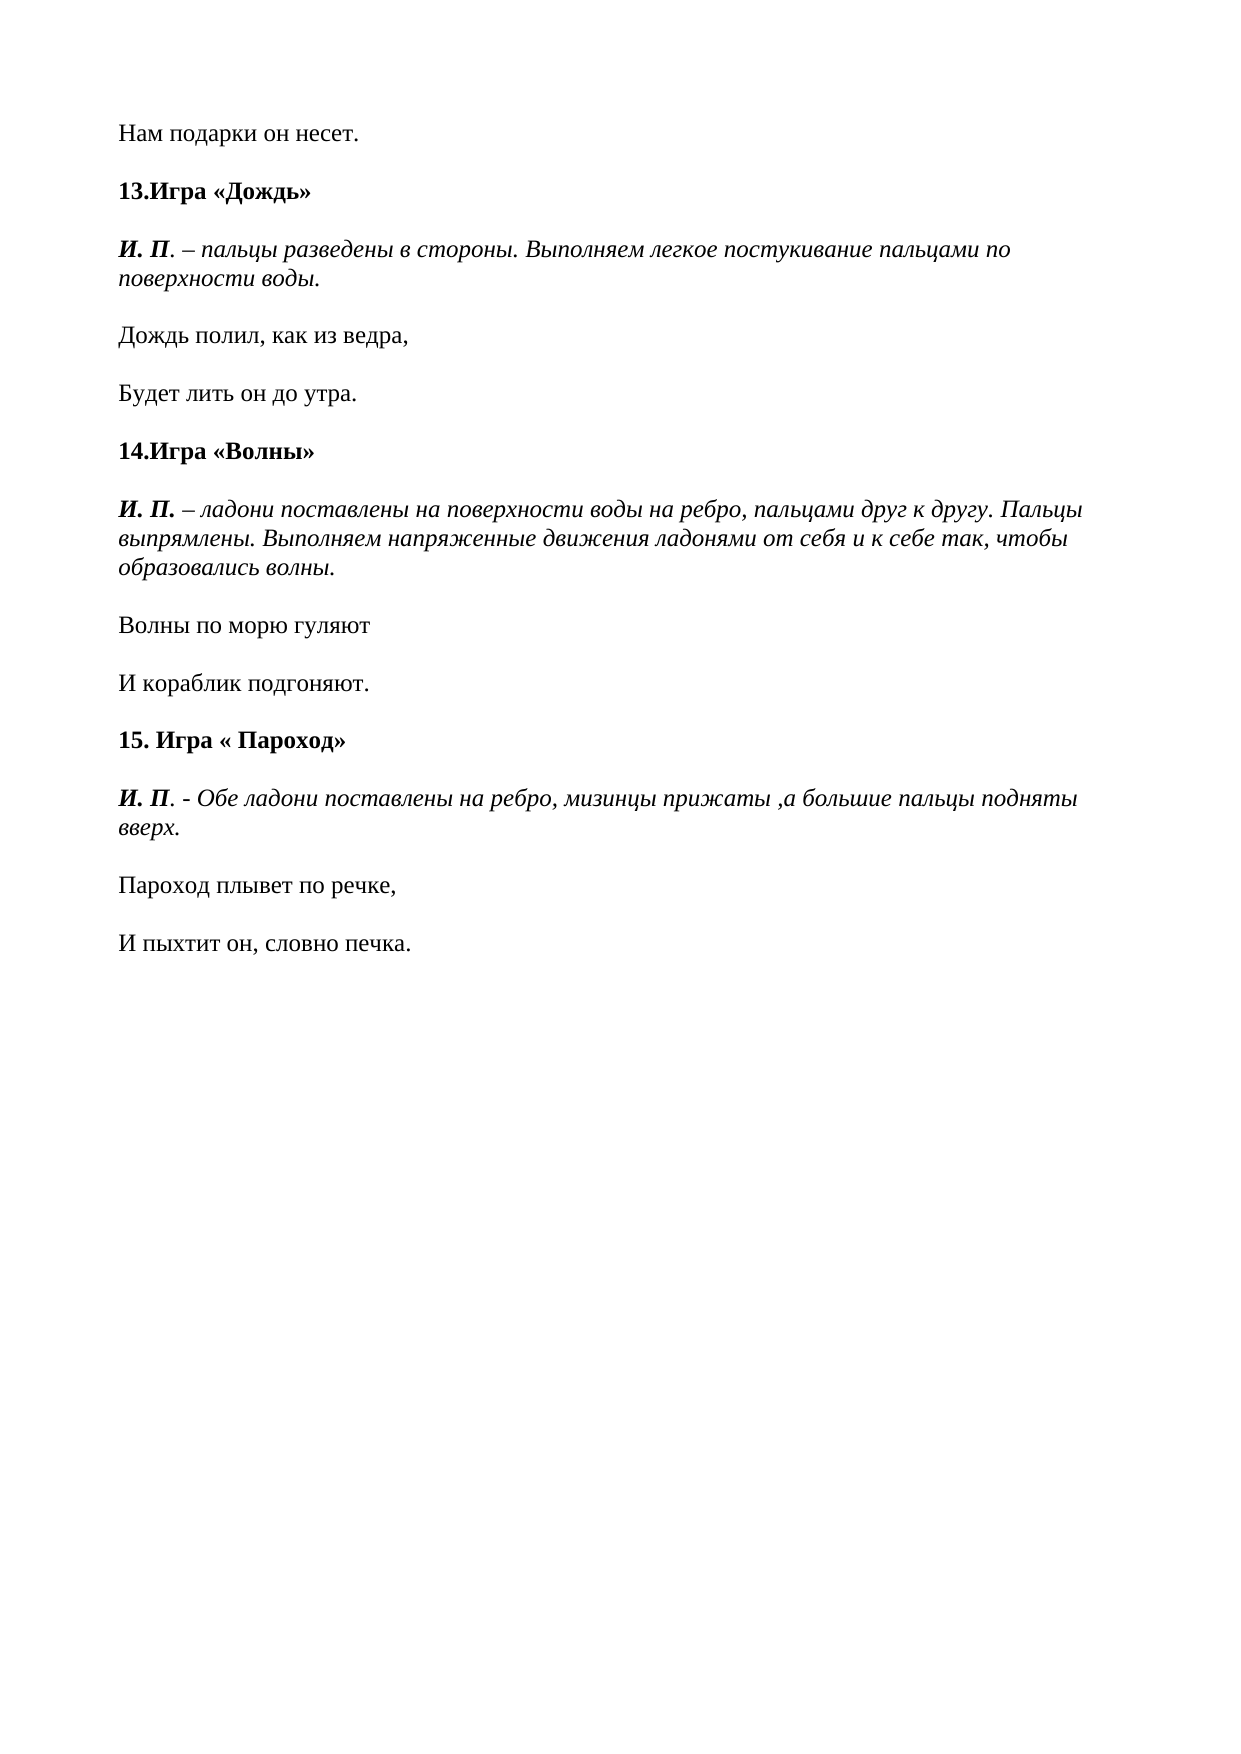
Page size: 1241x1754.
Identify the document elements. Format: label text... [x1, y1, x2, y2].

text Будет лить он до утра. [118, 378, 1137, 407]
text Дождь полил, как из ведра, [118, 321, 1137, 349]
text 13.Игра «Дождь» [118, 176, 1137, 205]
text Нам подарки он несет. [118, 118, 1137, 147]
text И. П. - Обе ладони поставлены на ребро, мизинцы прижаты ,а большие пальцы подняты вверх. [118, 783, 1137, 841]
text И пыхтит он, словно печка. [118, 928, 1137, 957]
text 14.Игра «Волны» [118, 436, 1137, 465]
text И. П. – пальцы разведены в стороны. Выполняем легкое постукивание пальцами по поверхности воды. [118, 234, 1137, 291]
text Волны по морю гуляют [118, 610, 1137, 638]
text Пароход плывет по речке, [118, 870, 1137, 899]
text 15. Игра « Пароход» [118, 726, 1137, 754]
text И кораблик подгоняют. [118, 668, 1137, 696]
text И. П. – ладони поставлены на поверхности воды на ребро, пальцами друг к другу. Пальцы выпрямлены. Выполняем напряженные движения ладонями от себя и к себе так, чтобы образовались волны. [118, 494, 1137, 581]
